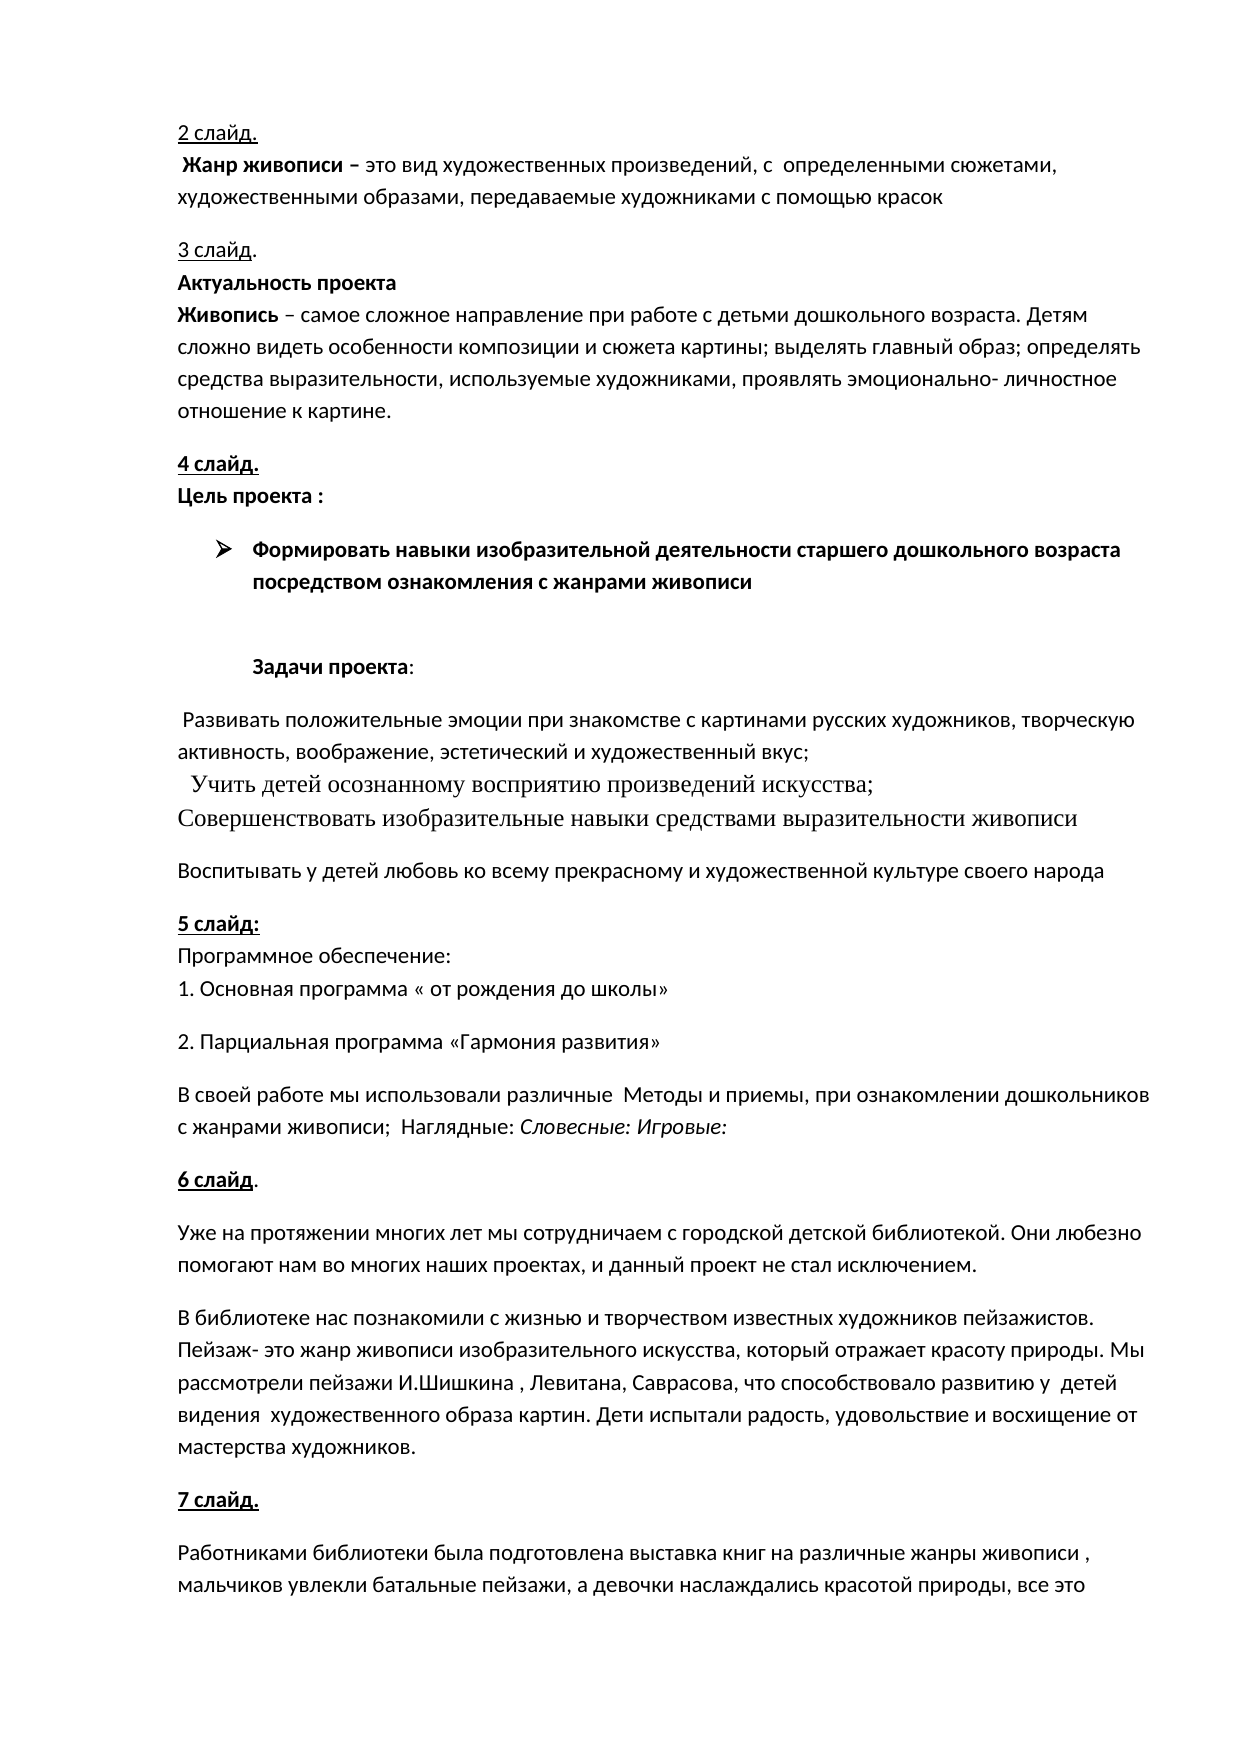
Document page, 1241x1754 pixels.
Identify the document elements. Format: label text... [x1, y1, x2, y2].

text 6 слайд. [177, 1165, 1152, 1193]
text 2. Парциальная программа «Гармония развития» [177, 1027, 1152, 1055]
text 7 слайд. [177, 1485, 1152, 1513]
list Формировать навыки изобразительной деятельности старшего дошкольного возраста посредством ознакомления с жанрами живописи [215, 535, 1152, 595]
text 3 слайд. Актуальность проекта Живопись – самое сложное направление при работе с детьми дошкольного возраста. Детям сложно видеть особенности композиции и сюжета картины; выделять главный образ; определять средства выразительности, используемые художниками, проявлять эмоционально- личностное отношение к картине. [177, 236, 1152, 424]
text 4 слайд. Цель проекта : [177, 449, 1152, 510]
text Воспитывать у детей любовь ко всему прекрасному и художественной культуре своего народа [177, 856, 1152, 884]
text В библиотеке нас познакомили с жизнью и творчеством известных художников пейзажистов. Пейзаж- это жанр живописи изобразительного искусства, который отражает красоту природы. Мы рассмотрели пейзажи И.Шишкина , Левитана, Саврасова, что способствовало развитию у детей видения художественного образа картин. Дети испытали радость, удовольствие и восхищение от мастерства художников. [177, 1303, 1152, 1460]
text Развивать положительные эмоции при знакомстве с картинами русских художников, творческую активность, воображение, эстетический и художественный вкус; Учить детей осознанному восприятию произведений искусства; Совершенствовать изобразительные навыки средствами выразительности живописи [177, 705, 1152, 831]
text В своей работе мы использовали различные Методы и приемы, при ознакомлении дошкольников с жанрами живописи; Наглядные: Словесные: Игровые: [177, 1080, 1152, 1140]
text 2 слайд. Жанр живописи – это вид художественных произведений, с определенными сюжетами, художественными образами, передаваемые художниками с помощью красок [177, 118, 1152, 211]
text Уже на протяжении многих лет мы сотрудничаем с городской детской библиотекой. Они любезно помогают нам во многих наших проектах, и данный проект не стал исключением. [177, 1218, 1152, 1278]
text Задачи проекта: [252, 620, 1152, 680]
text 5 слайд: Программное обеспечение: 1. Основная программа « от рождения до школы» [177, 909, 1152, 1002]
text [177, 1538, 1152, 1598]
